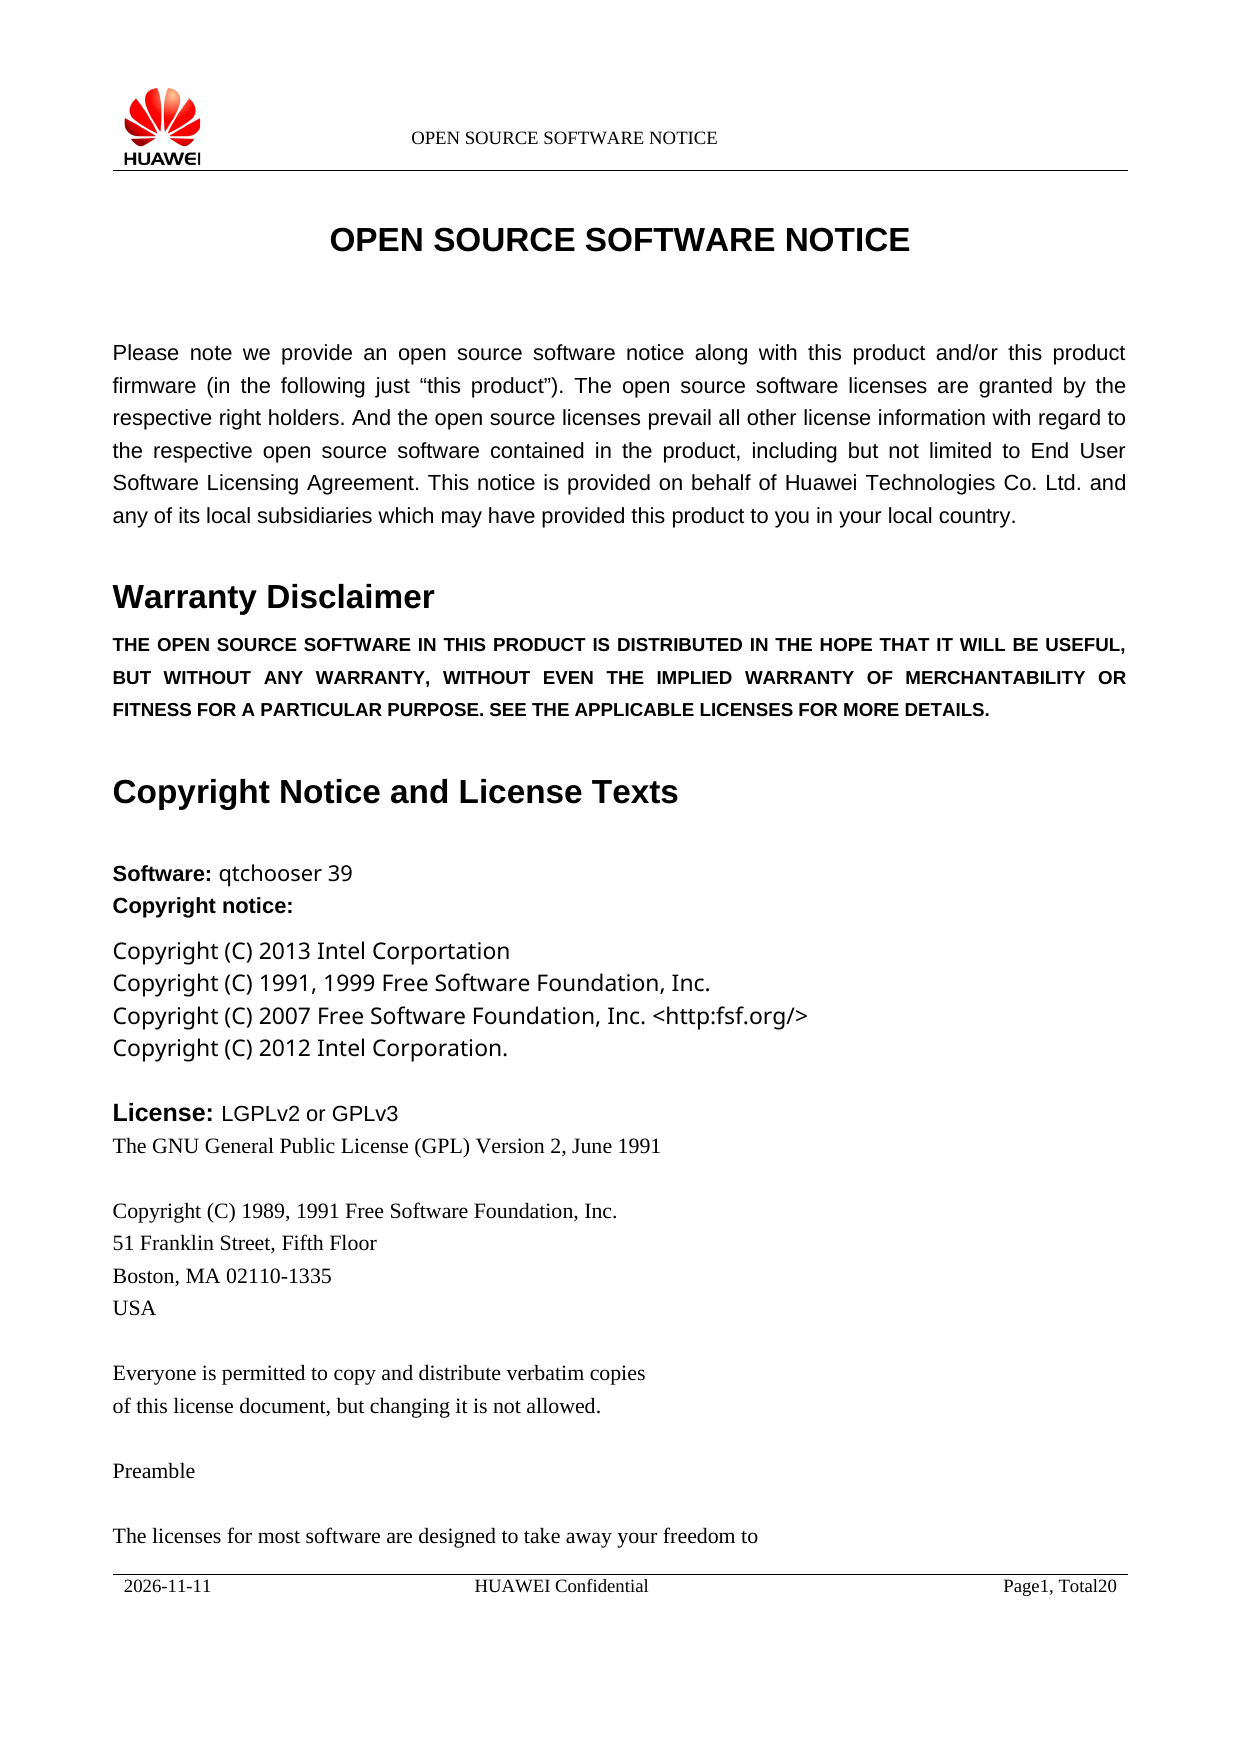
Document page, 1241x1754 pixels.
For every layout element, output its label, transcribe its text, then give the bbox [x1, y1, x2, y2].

text Please note we provide an open source software notice along with this product and/or this product firmware (in the following just “this product”). The open source software licenses are granted by the respective right holders. And the open source licenses prevail all other license information with regard to the respective open source software contained in the product, including but not limited to End User Software Licensing Agreement. This notice is provided on behalf of Huawei Technologies Co. Ltd. and any of its local subsidiaries which may have provided this product to you in your local country. [112, 336, 1128, 531]
text Copyright notice: [112, 889, 1128, 921]
text Copyright Notice and License Texts [112, 759, 1128, 824]
text Warranty Disclaimer [112, 564, 1128, 629]
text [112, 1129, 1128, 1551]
text OPEN SOURCE SOFTWARE NOTICE [112, 206, 1128, 271]
text Copyright (C) 2013 Intel Corportation Copyright (C) 1991, 1999 Free Software Foundation, Inc. Copyright (C) 2007 Free Software Foundation, Inc. <http:fsf.org/> Copyright (C) 2012 Intel Corporation. [112, 934, 1128, 1096]
title Software: qtchooser 39 [112, 856, 1128, 889]
text The open source software in this product is distributed in the hope that it will be useful, but WITHOUT ANY WARRANTY, without even the implied warranty of MERCHANTABILITY or FITNESS FOR A PARTICULAR PURPOSE. See the applicable licenses for more details. [112, 629, 1128, 726]
picture [124, 88, 201, 165]
text License: LGPLv2 or GPLv3 [112, 1096, 1128, 1129]
